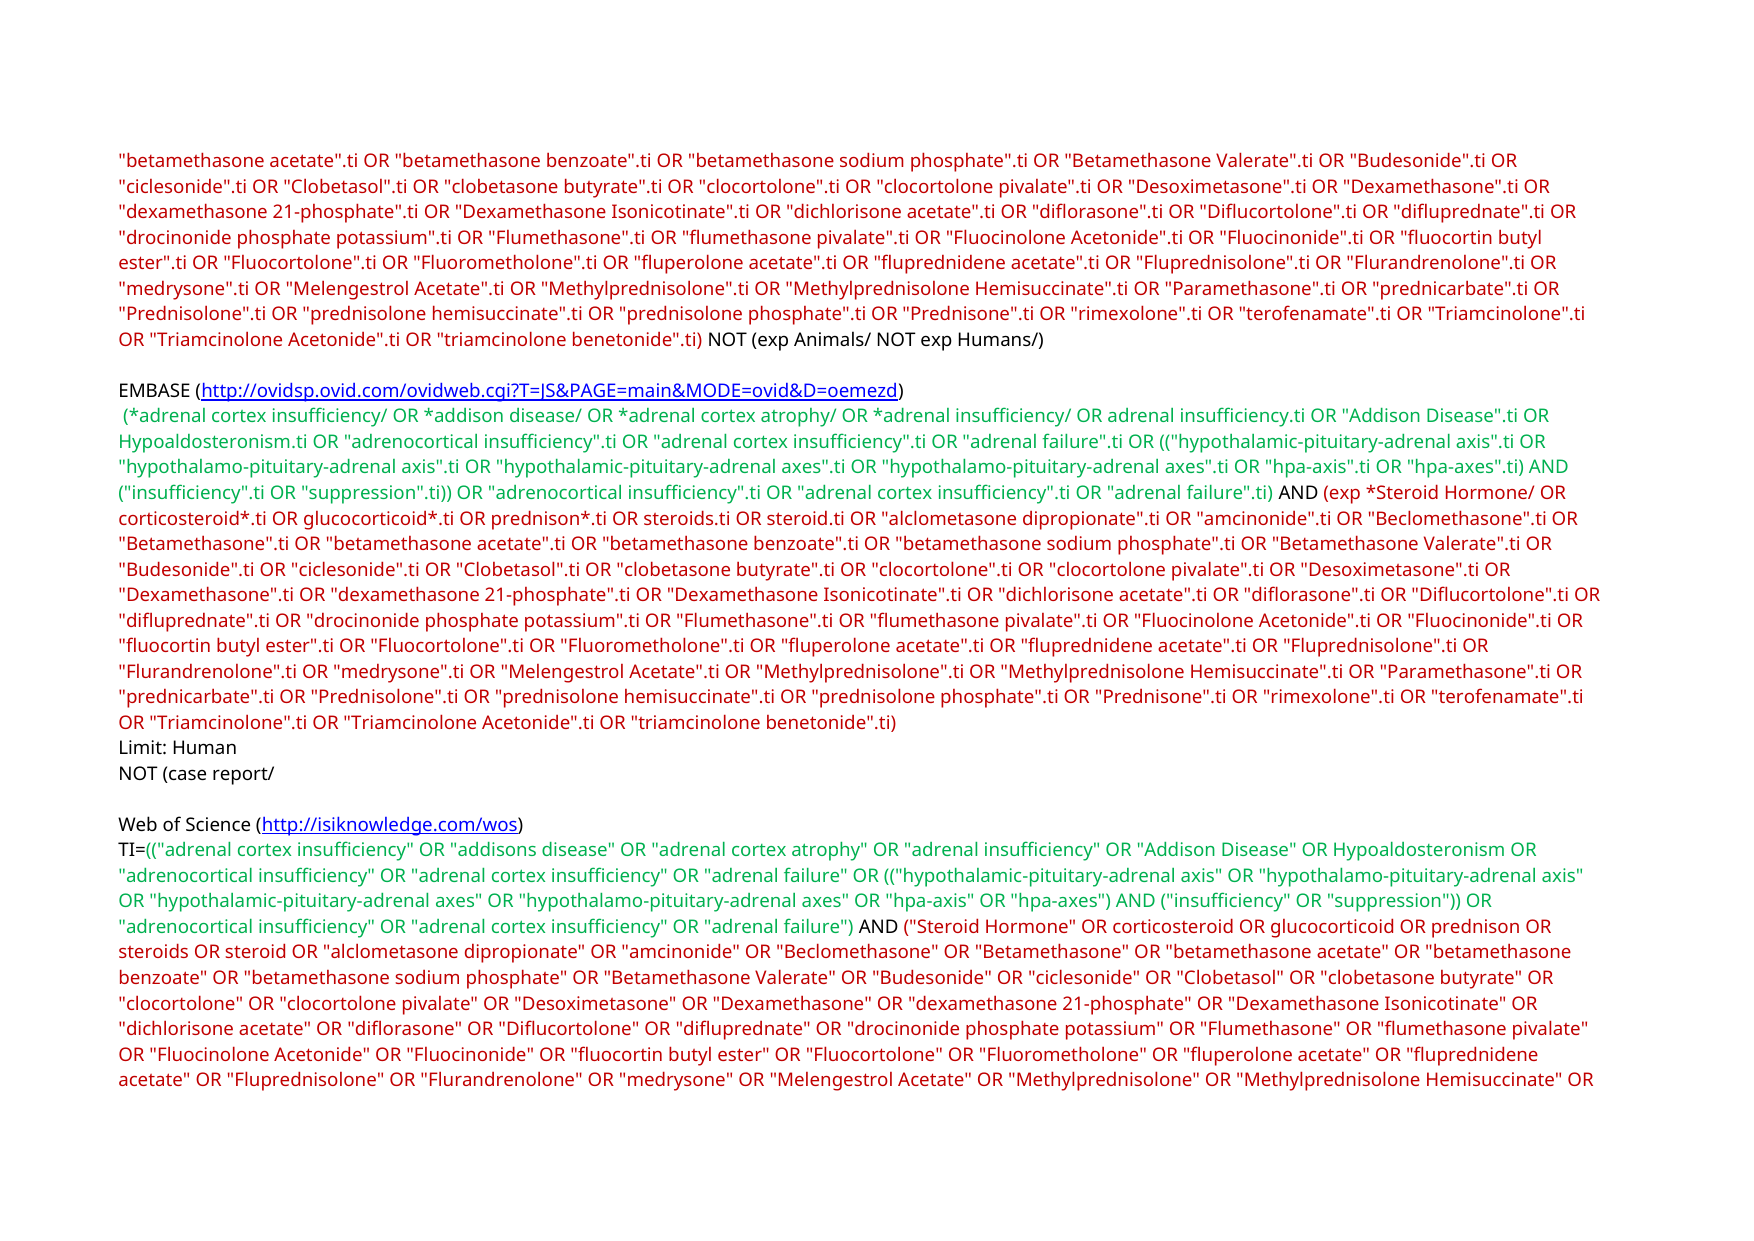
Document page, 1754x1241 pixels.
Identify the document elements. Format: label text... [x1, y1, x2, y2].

text (*adrenal cortex insufficiency/ OR *addison disease/ OR *adrenal cortex atrophy/ OR *adrenal insufficiency/ OR adrenal insufficiency.ti OR "Addison Disease".ti OR Hypoaldosteronism.ti OR "adrenocortical insufficiency".ti OR "adrenal cortex insufficiency".ti OR "adrenal failure".ti OR (("hypothalamic-pituitary-adrenal axis".ti OR "hypothalamo-pituitary-adrenal axis".ti OR "hypothalamic-pituitary-adrenal axes".ti OR "hypothalamo-pituitary-adrenal axes".ti OR "hpa-axis".ti OR "hpa-axes".ti) AND ("insufficiency".ti OR "suppression".ti)) OR "adrenocortical insufficiency".ti OR "adrenal cortex insufficiency".ti OR "adrenal failure".ti) AND (exp *Steroid Hormone/ OR corticosteroid*.ti OR glucocorticoid*.ti OR prednison*.ti OR steroids.ti OR steroid.ti OR "alclometasone dipropionate".ti OR "amcinonide".ti OR "Beclomethasone".ti OR "Betamethasone".ti OR "betamethasone acetate".ti OR "betamethasone benzoate".ti OR "betamethasone sodium phosphate".ti OR "Betamethasone Valerate".ti OR "Budesonide".ti OR "ciclesonide".ti OR "Clobetasol".ti OR "clobetasone butyrate".ti OR "clocortolone".ti OR "clocortolone pivalate".ti OR "Desoximetasone".ti OR "Dexamethasone".ti OR "dexamethasone 21-phosphate".ti OR "Dexamethasone Isonicotinate".ti OR "dichlorisone acetate".ti OR "diflorasone".ti OR "Diflucortolone".ti OR "difluprednate".ti OR "drocinonide phosphate potassium".ti OR "Flumethasone".ti OR "flumethasone pivalate".ti OR "Fluocinolone Acetonide".ti OR "Fluocinonide".ti OR "fluocortin butyl ester".ti OR "Fluocortolone".ti OR "Fluorometholone".ti OR "fluperolone acetate".ti OR "fluprednidene acetate".ti OR "Fluprednisolone".ti OR "Flurandrenolone".ti OR "medrysone".ti OR "Melengestrol Acetate".ti OR "Methylprednisolone".ti OR "Methylprednisolone Hemisuccinate".ti OR "Paramethasone".ti OR "prednicarbate".ti OR "Prednisolone".ti OR "prednisolone hemisuccinate".ti OR "prednisolone phosphate".ti OR "Prednisone".ti OR "rimexolone".ti OR "terofenamate".ti OR "Triamcinolone".ti OR "Triamcinolone Acetonide".ti OR "triamcinolone benetonide".ti) [118, 403, 1606, 734]
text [118, 148, 1606, 352]
text Web of Science (http://isiknowledge.com/wos) [118, 811, 1606, 837]
text Limit: Human [118, 734, 1606, 760]
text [118, 837, 1606, 1092]
text NOT (case report/ [118, 760, 1606, 786]
text EMBASE (http://ovidsp.ovid.com/ovidweb.cgi?T=JS&PAGE=main&MODE=ovid&D=oemezd) [118, 377, 1606, 403]
